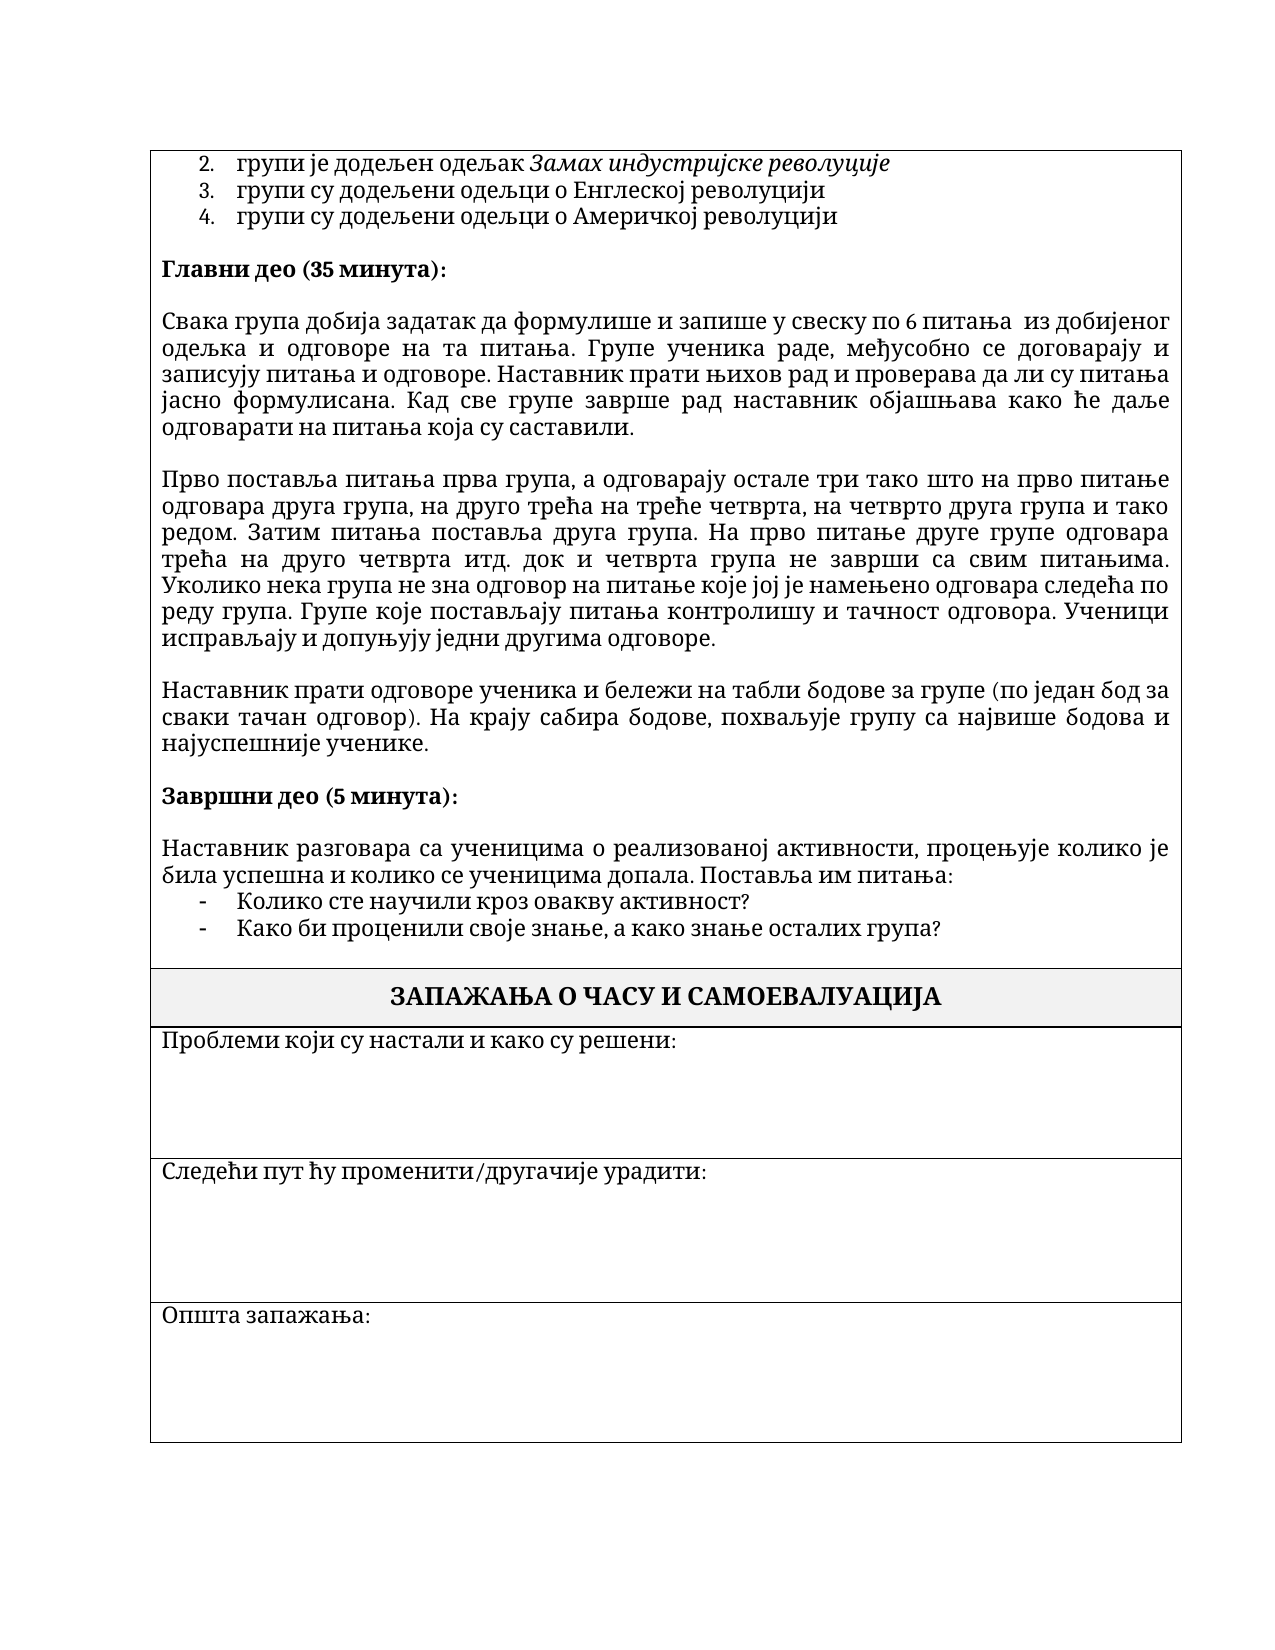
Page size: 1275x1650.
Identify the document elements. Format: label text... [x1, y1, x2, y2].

table_cell Проблеми који су настали и како су решени: [151, 1028, 1181, 1158]
table_cell Општа запажања: [151, 1303, 1181, 1442]
table_cell Следећи пут ћу променити/другачије урадити: [151, 1159, 1181, 1302]
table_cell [151, 151, 1181, 968]
table_cell ЗАПАЖАЊА О ЧАСУ И САМОЕВАЛУАЦИЈА [151, 969, 1181, 1026]
